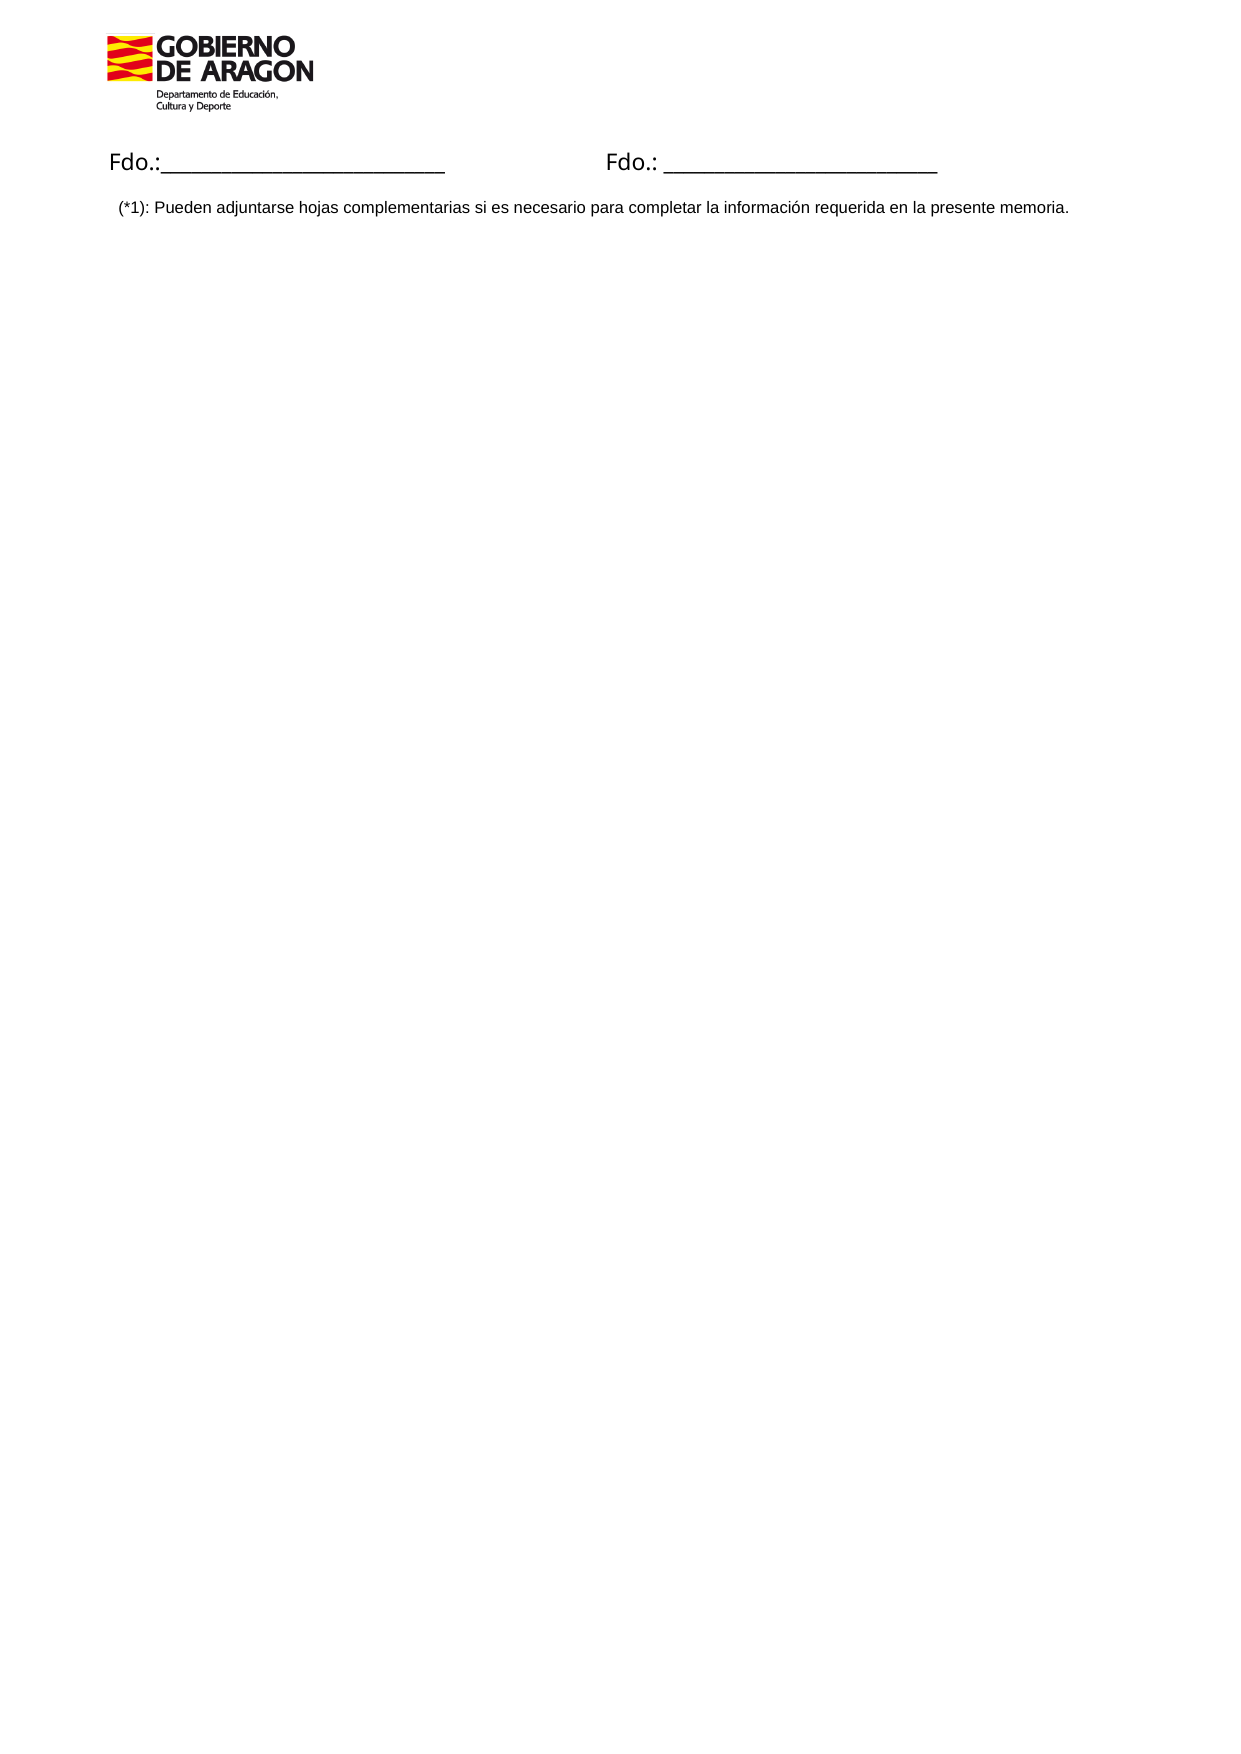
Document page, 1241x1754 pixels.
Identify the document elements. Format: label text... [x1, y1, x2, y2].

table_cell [97, 115, 594, 177]
text (*1): Pueden adjuntarse hojas complementarias si es necesario para completar la información requerida en la presente memoria. [67, 197, 1122, 217]
picture [105, 30, 314, 115]
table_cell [594, 115, 1091, 177]
